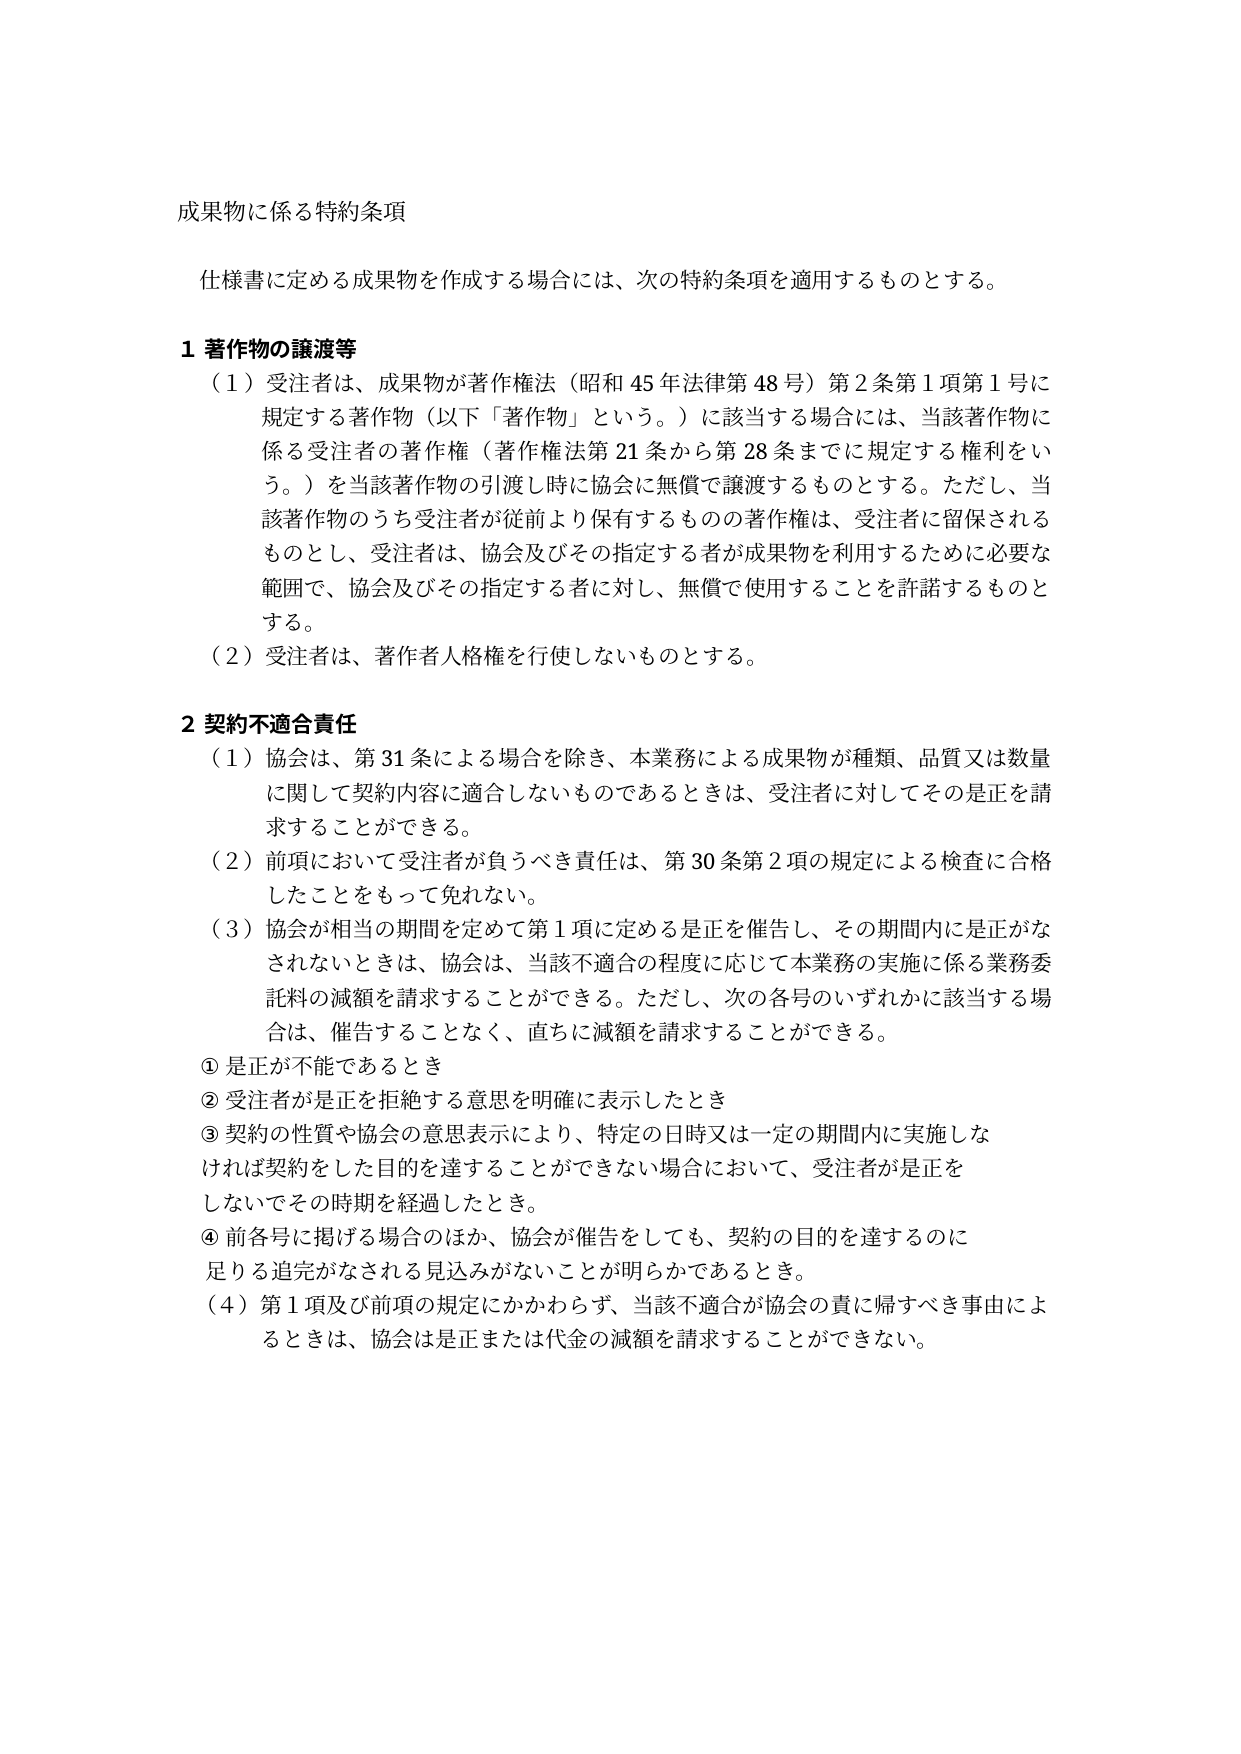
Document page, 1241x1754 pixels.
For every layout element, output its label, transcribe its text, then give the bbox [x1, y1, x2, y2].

text （４）第１項及び前項の規定にかかわらず、当該不適合が協会の責に帰すべき事由によるときは、協会は是正または代金の減額を請求することができない。 [195, 1287, 1052, 1355]
text ② 受注者が是正を拒絶する意思を明確に表示したとき [177, 1082, 1052, 1116]
text ④ 前各号に掲げる場合のほか、協会が催告をしても、契約の目的を達するのに [177, 1219, 1052, 1253]
text ければ契約をした目的を達することができない場合において、受注者が是正を [177, 1150, 1052, 1184]
text しないでその時期を経過したとき。 [177, 1184, 1052, 1219]
text （１）受注者は、成果物が著作権法（昭和45年法律第48号）第２条第１項第１号に規定する著作物（以下「著作物」という。）に該当する場合には、当該著作物に係る受注者の著作権（著作権法第21条から第28条までに規定する権利をいう。）を当該著作物の引渡し時に協会に無償で譲渡するものとする。ただし、当該著作物のうち受注者が従前より保有するものの著作権は、受注者に留保されるものとし、受注者は、協会及びその指定する者が成果物を利用するために必要な範囲で、協会及びその指定する者に対し、無償で使用することを許諾するものとする。 [199, 364, 1052, 638]
text 仕様書に定める成果物を作成する場合には、次の特約条項を適用するものとする。 [177, 262, 1052, 296]
text ① 是正が不能であるとき [177, 1048, 1052, 1082]
text （１）協会は、第31条による場合を除き、本業務による成果物が種類、品質又は数量に関して契約内容に適合しないものであるときは、受注者に対してその是正を請求することができる。 [199, 740, 1052, 843]
text （３）協会が相当の期間を定めて第１項に定める是正を催告し、その期間内に是正がなされないときは、協会は、当該不適合の程度に応じて本業務の実施に係る業務委託料の減額を請求することができる。ただし、次の各号のいずれかに該当する場合は、催告することなく、直ちに減額を請求することができる。 [199, 911, 1052, 1048]
text 成果物に係る特約条項 [177, 194, 1052, 228]
text （２）受注者は、著作者人格権を行使しないものとする。 [199, 638, 1052, 672]
text ２ 契約不適合責任 [177, 706, 1052, 740]
text （２）前項において受注者が負うべき責任は、第30条第２項の規定による検査に合格したことをもって免れない。 [199, 843, 1052, 911]
text １ 著作物の譲渡等 [177, 330, 1052, 364]
text ③ 契約の性質や協会の意思表示により、特定の日時又は一定の期間内に実施しな [177, 1116, 1052, 1150]
text 足りる追完がなされる見込みがないことが明らかであるとき。 [177, 1253, 1052, 1287]
